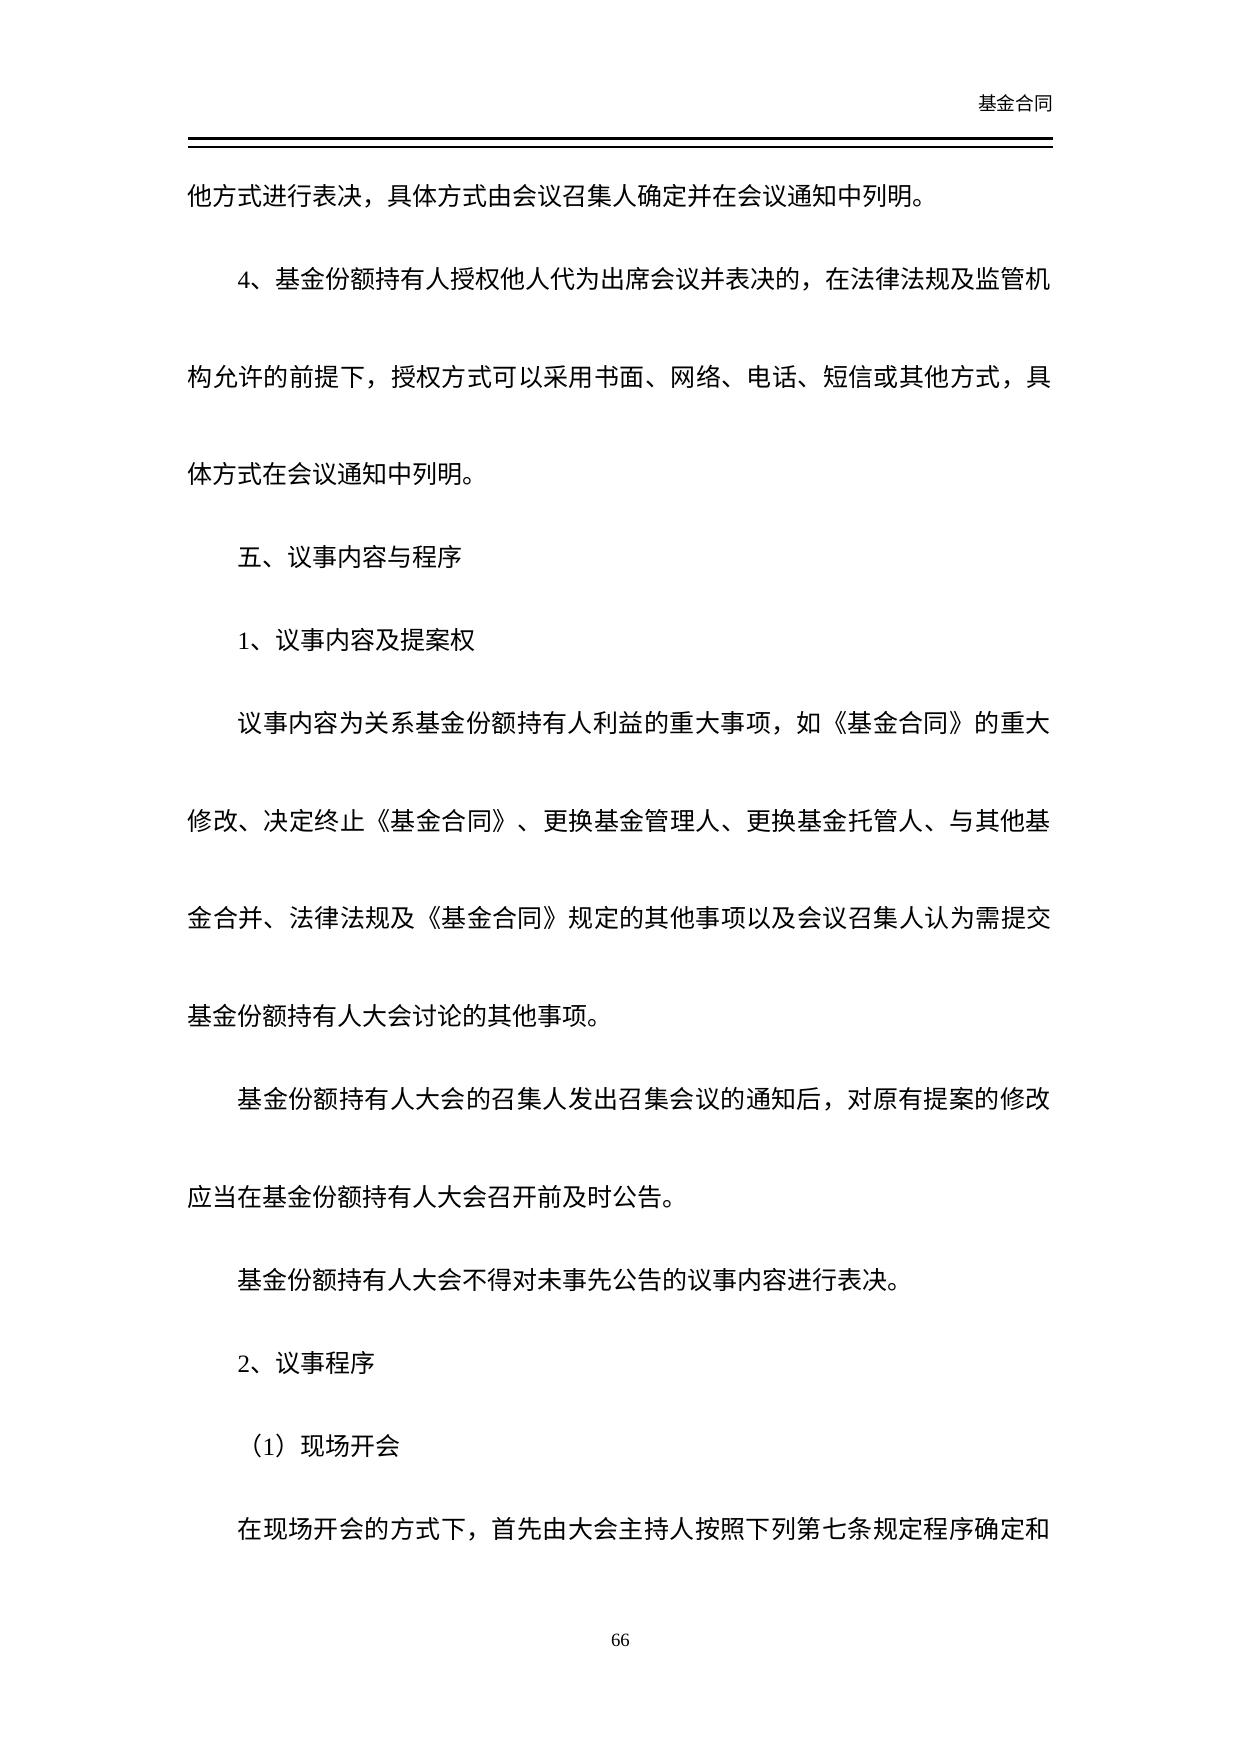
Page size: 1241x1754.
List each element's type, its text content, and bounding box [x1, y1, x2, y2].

text 4、基金份额持有人授权他人代为出席会议并表决的，在法律法规及监管机构允许的前提下，授权方式可以采用书面、网络、电话、短信或其他方式，具体方式在会议通知中列明。 [187, 245, 1053, 505]
text 基金份额持有人大会不得对未事先公告的议事内容进行表决。 [187, 1246, 1053, 1311]
text 基金份额持有人大会的召集人发出召集会议的通知后，对原有提案的修改应当在基金份额持有人大会召开前及时公告。 [187, 1065, 1053, 1228]
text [187, 1495, 1053, 1560]
text （1）现场开会 [187, 1412, 1053, 1477]
text 议事内容为关系基金份额持有人利益的重大事项，如《基金合同》的重大修改、决定终止《基金合同》、更换基金管理人、更换基金托管人、与其他基金合并、法律法规及《基金合同》规定的其他事项以及会议召集人认为需提交基金份额持有人大会讨论的其他事项。 [187, 689, 1053, 1047]
text 1、议事内容及提案权 [187, 606, 1053, 671]
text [187, 162, 1053, 227]
text 2、议事程序 [187, 1329, 1053, 1394]
text 五、议事内容与程序 [187, 523, 1053, 588]
